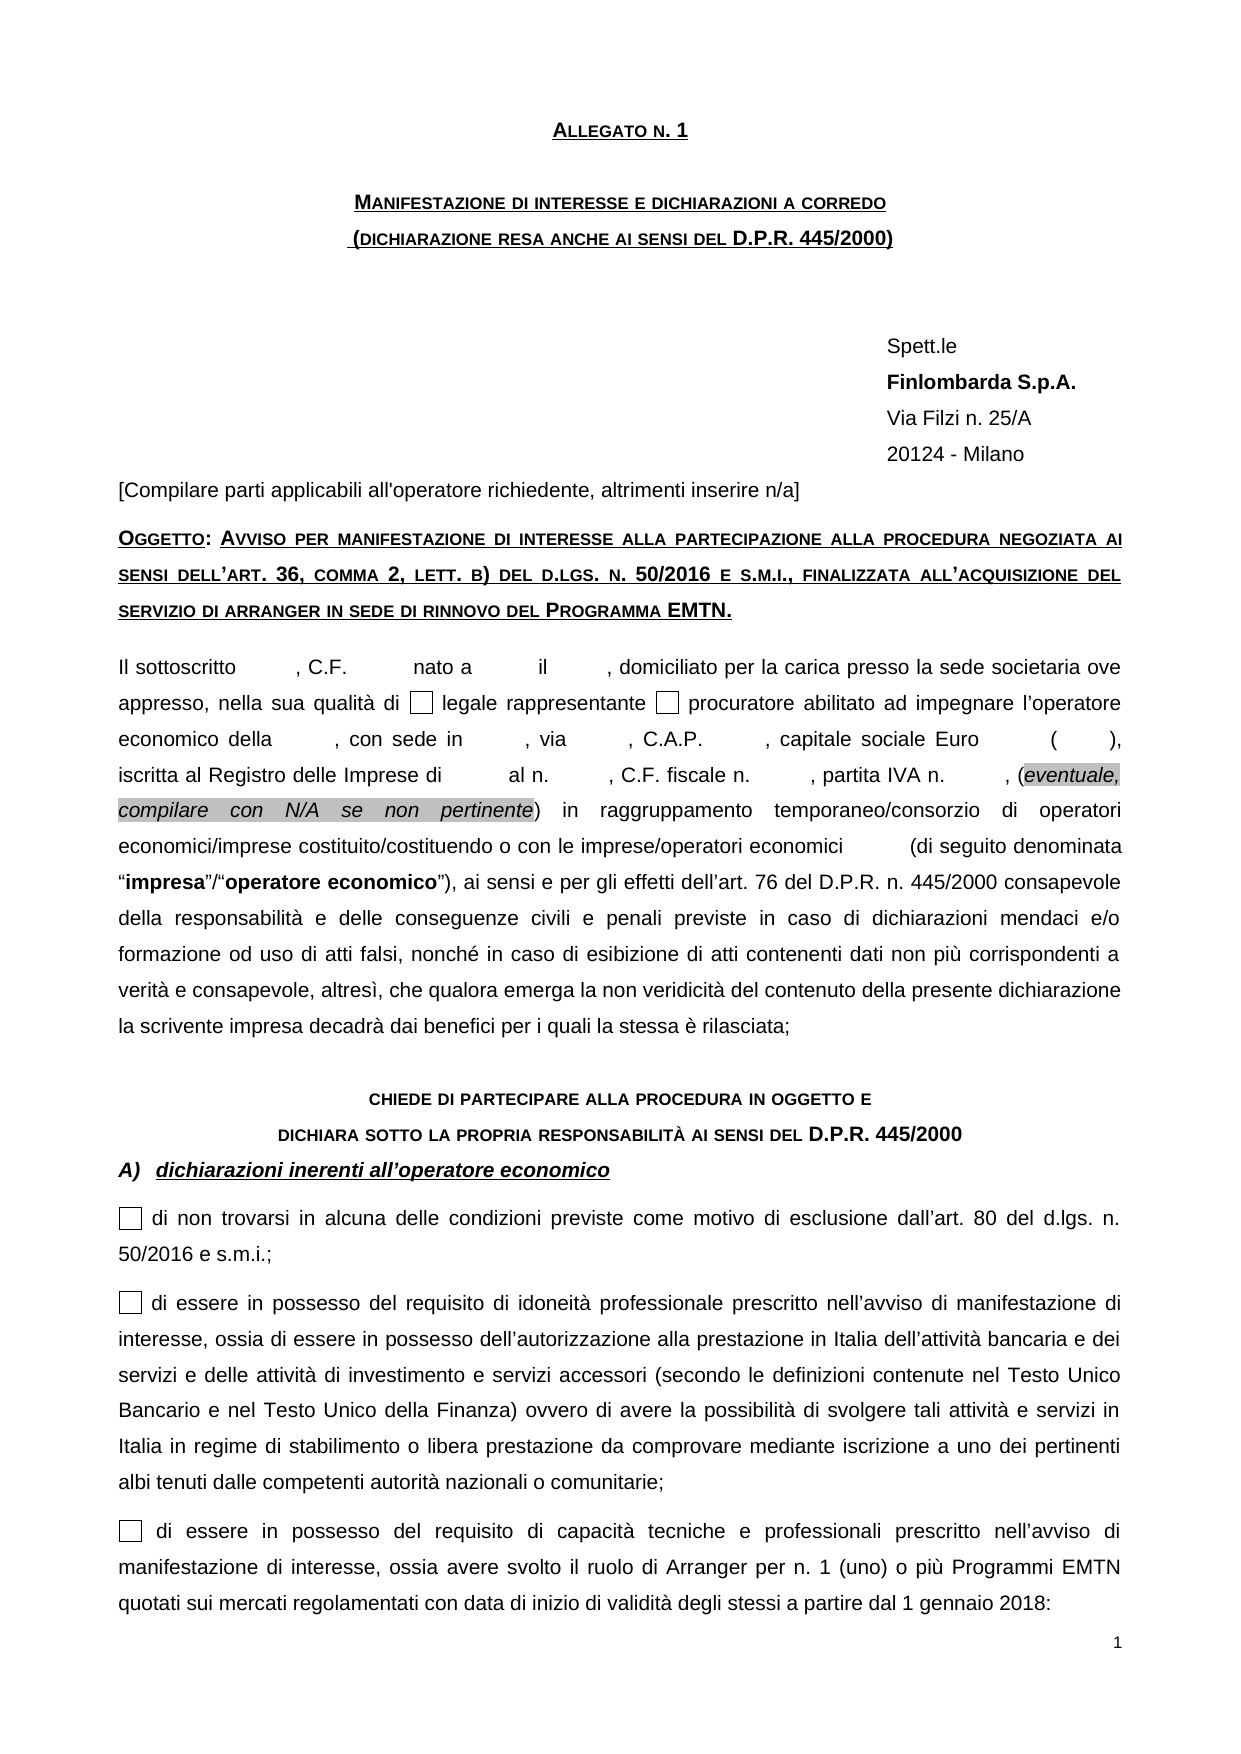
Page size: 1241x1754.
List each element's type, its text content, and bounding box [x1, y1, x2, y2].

list dichiarazioni inerenti all’operatore economico [118, 1158, 1122, 1182]
text di essere in possesso del requisito di idoneità professionale prescritto nell’avviso di manifestazione di interesse, ossia di essere in possesso dell’autorizzazione alla prestazione in Italia dell’attività bancaria e dei servizi e delle attività di investimento e servizi accessori (secondo le definizioni contenute nel Testo Unico Bancario e nel Testo Unico della Finanza) ovvero di avere la possibilità di svolgere tali attività e servizi in Italia in regime di stabilimento o libera prestazione da comprovare mediante iscrizione a uno dei pertinenti albi tenuti dalle competenti autorità nazionali o comunitarie; [118, 1291, 1122, 1494]
text dichiara sotto la propria responsabilità ai sensi del D.P.R. 445/2000 [118, 1122, 1122, 1146]
text Manifestazione di interesse e dichiarazioni a corredo [118, 190, 1122, 214]
text Allegato n. 1 [118, 118, 1122, 142]
text Il sottoscritto , C.F. nato a il , domiciliato per la carica presso la sede societaria ove appresso, nella sua qualità di legale rappresentante procuratore abilitato ad impegnare l’operatore economico della , con sede in , via , C.A.P. , capitale sociale Euro ( ), iscritta al Registro delle Imprese di al n. , C.F. fiscale n. , partita IVA n. , (eventuale, compilare con N/A se non pertinente) in raggruppamento temporaneo/consorzio di operatori economici/imprese costituito/costituendo o con le imprese/operatori economici (di seguito denominata “impresa”/“operatore economico”), ai sensi e per gli effetti dell’art. 76 del D.P.R. n. 445/2000 consapevole della responsabilità e delle conseguenze civili e penali previste in caso di dichiarazioni mendaci e/o formazione od uso di atti falsi, nonché in caso di esibizione di atti contenenti dati non più corrispondenti a verità e consapevole, altresì, che qualora emerga la non veridicità del contenuto della presente dichiarazione la scrivente impresa decadrà dai benefici per i quali la stessa è rilasciata; [118, 654, 1122, 1038]
text [Compilare parti applicabili all'operatore richiedente, altrimenti inserire n/a] [118, 477, 1122, 501]
text Spett.le [886, 334, 1122, 358]
text chiede di partecipare alla procedura in oggetto e [118, 1086, 1122, 1110]
text 20124 - Milano [886, 442, 1122, 466]
text Finlombarda S.p.A. [886, 370, 1122, 394]
text Via Filzi n. 25/A [886, 406, 1122, 429]
text di essere in possesso del requisito di capacità tecniche e professionali prescritto nell’avviso di manifestazione di interesse, ossia avere svolto il ruolo di Arranger per n. 1 (uno) o più Programmi EMTN quotati sui mercati regolamentati con data di inizio di validità degli stessi a partire dal 1 gennaio 2018: [118, 1519, 1122, 1614]
text Oggetto: Avviso per manifestazione di interesse alla partecipazione alla procedura negoziata ai sensi dell’art. 36, comma 2, lett. b) del d.lgs. n. 50/2016 e s.m.i., finalizzata all’acquisizione del servizio di arranger in sede di rinnovo del Programma EMTN. [118, 526, 1122, 622]
text di non trovarsi in alcuna delle condizioni previste come motivo di esclusione dall’art. 80 del d.lgs. n. 50/2016 e s.m.i.; [118, 1206, 1122, 1266]
text (dichiarazione resa anche ai sensi del D.P.R. 445/2000) [118, 226, 1122, 250]
